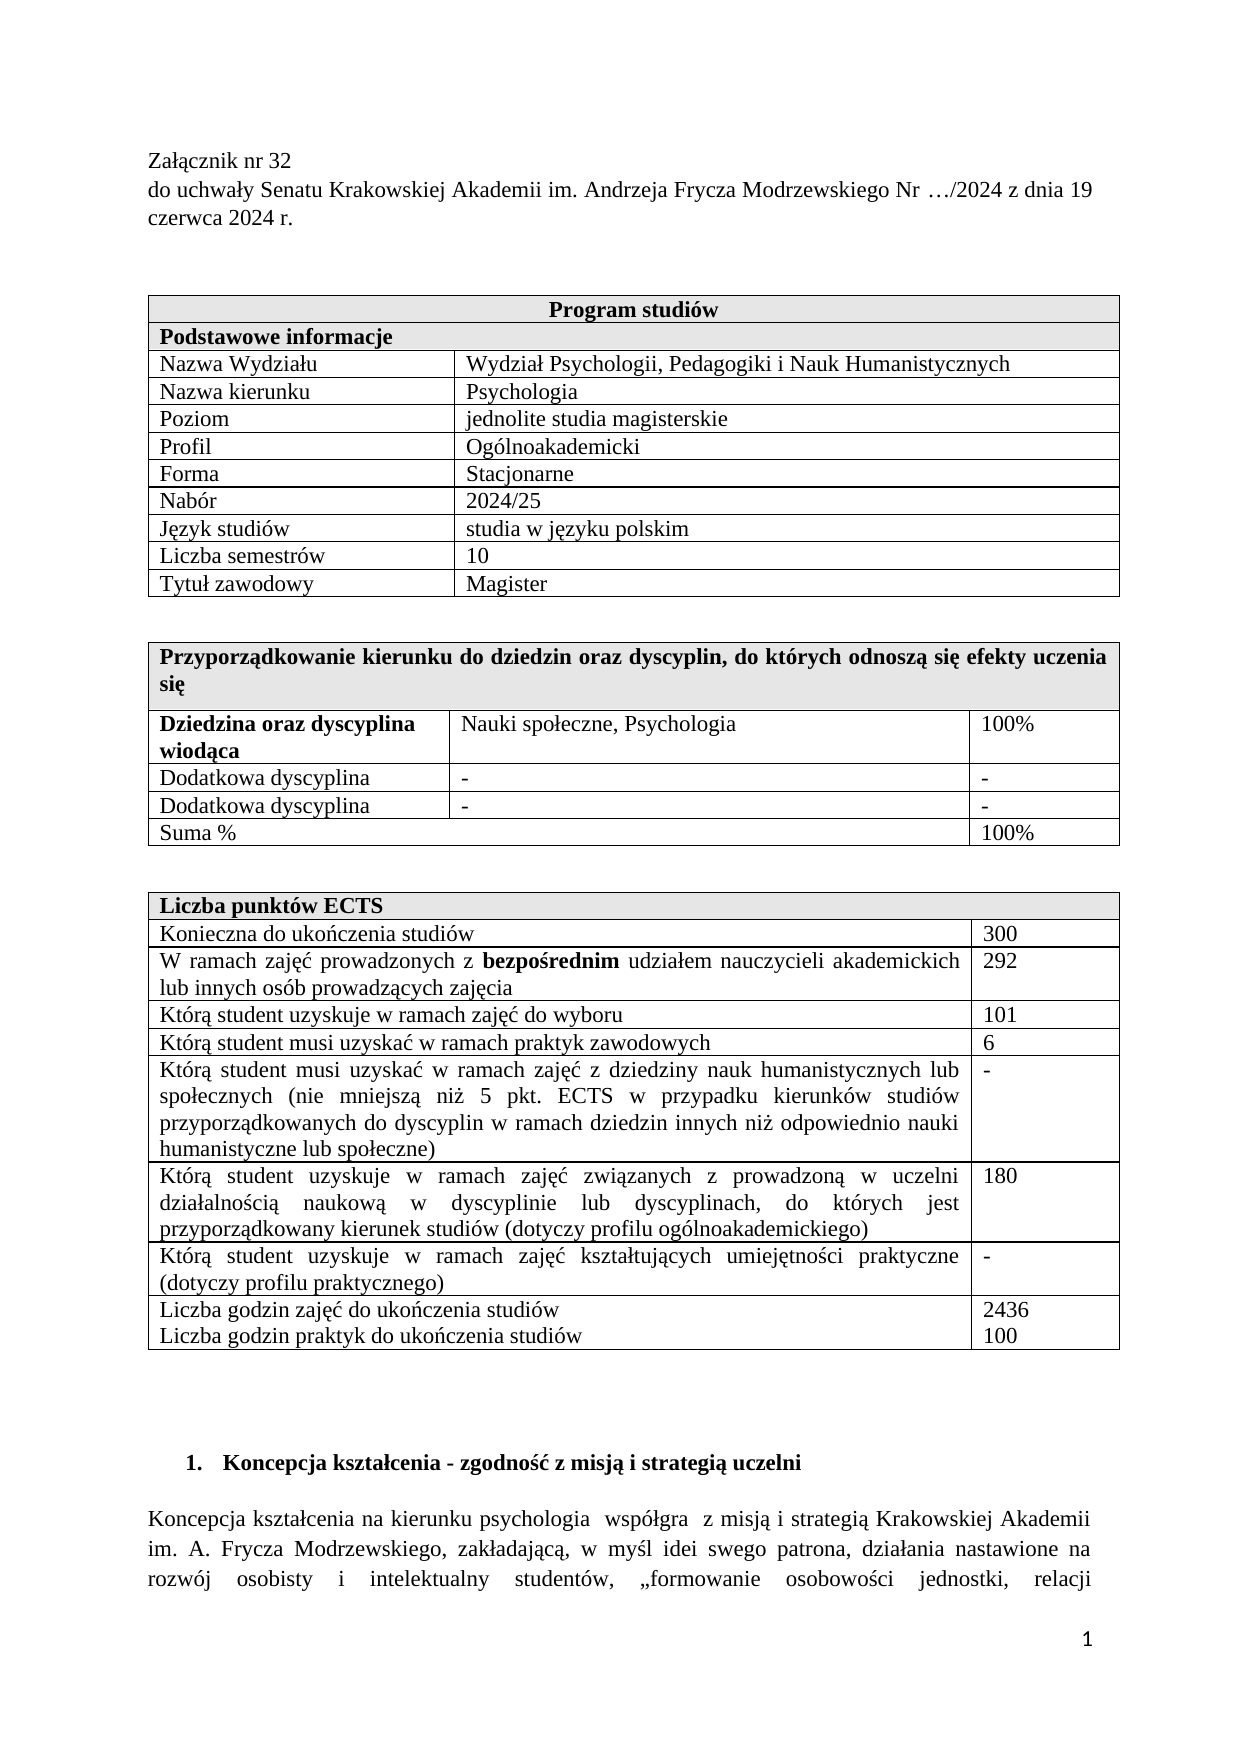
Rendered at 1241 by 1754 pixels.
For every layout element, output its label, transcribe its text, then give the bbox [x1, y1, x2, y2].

table_cell 6 [972, 1029, 1119, 1055]
table_cell Forma [149, 460, 454, 486]
table_cell Profil [149, 433, 454, 459]
table_cell 101 [972, 1001, 1119, 1027]
table_cell Dziedzina oraz dyscyplina wiodąca [149, 711, 449, 763]
table_cell Magister [455, 570, 1119, 596]
table_cell 292 [972, 948, 1119, 1000]
table_cell Nazwa Wydziału [149, 351, 454, 377]
table_cell 10 [455, 542, 1119, 569]
table_cell Liczba godzin zajęć do ukończenia studiów Liczba godzin praktyk do ukończenia studiów [149, 1296, 971, 1349]
table_cell Liczba semestrów [149, 542, 454, 569]
table_cell - [970, 764, 1119, 791]
table_cell studia w języku polskim [455, 515, 1119, 541]
table_cell Dodatkowa dyscyplina [149, 764, 449, 791]
table_cell Którą student musi uzyskać w ramach praktyk zawodowych [149, 1029, 971, 1055]
table_cell - [972, 1056, 1119, 1161]
table_cell Wydział Psychologii, Pedagogiki i Nauk Humanistycznych [455, 351, 1119, 377]
table_cell 300 [972, 920, 1119, 946]
table_cell - [450, 764, 969, 791]
table_cell Dodatkowa dyscyplina [149, 792, 449, 818]
table_cell 100% [970, 819, 1119, 845]
table_cell 180 [972, 1163, 1119, 1241]
list Koncepcja kształcenia - zgodność z misją i strategią uczelni [185, 1448, 1093, 1475]
table_cell Konieczna do ukończenia studiów [149, 920, 971, 946]
table_cell Stacjonarne [455, 460, 1119, 486]
table_cell - [970, 792, 1119, 818]
table_cell Którą student uzyskuje w ramach zajęć do wyboru [149, 1001, 971, 1027]
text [148, 1505, 1093, 1591]
table_cell Którą student uzyskuje w ramach zajęć kształtujących umiejętności praktyczne (dotyczy profilu praktycznego) [149, 1243, 971, 1295]
table_cell Tytuł zawodowy [149, 570, 454, 596]
table_cell 2024/25 [455, 488, 1119, 514]
table_cell Nazwa kierunku [149, 378, 454, 404]
table_cell Język studiów [149, 515, 454, 541]
table_cell Nabór [149, 488, 454, 514]
table_cell Którą student uzyskuje w ramach zajęć związanych z prowadzoną w uczelni działalnością naukową w dyscyplinie lub dyscyplinach, do których jest przyporządkowany kierunek studiów (dotyczy profilu ogólnoakademickiego) [149, 1163, 971, 1241]
table_header Program studiów [149, 296, 1119, 322]
table_cell Poziom [149, 405, 454, 432]
table_cell Ogólnoakademicki [455, 433, 1119, 459]
table_header Przyporządkowanie kierunku do dziedzin oraz dyscyplin, do których odnoszą się efekty uczenia się [149, 643, 1119, 709]
table_header Liczba punktów ECTS [149, 893, 1119, 919]
table_cell - [972, 1243, 1119, 1295]
table_cell Suma % [149, 819, 969, 845]
text Załącznik nr 32 [148, 148, 1093, 174]
table_cell Podstawowe informacje [149, 323, 1119, 349]
text do uchwały Senatu Krakowskiej Akademii im. Andrzeja Frycza Modrzewskiego Nr …/2024 z dnia 19 czerwca 2024 r. [148, 176, 1093, 231]
table_cell 100% [970, 711, 1119, 763]
table_cell Psychologia [455, 378, 1119, 404]
table_cell - [450, 792, 969, 818]
table_cell jednolite studia magisterskie [455, 405, 1119, 432]
table_cell 2436 100 [972, 1296, 1119, 1349]
table_cell Którą student musi uzyskać w ramach zajęć z dziedziny nauk humanistycznych lub społecznych (nie mniejszą niż 5 pkt. ECTS w przypadku kierunków studiów przyporządkowanych do dyscyplin w ramach dziedzin innych niż odpowiednio nauki humanistyczne lub społeczne) [149, 1056, 971, 1161]
table_cell Nauki społeczne, Psychologia [450, 711, 969, 763]
table_cell W ramach zajęć prowadzonych z bezpośrednim udziałem nauczycieli akademickich lub innych osób prowadzących zajęcia [149, 948, 971, 1000]
